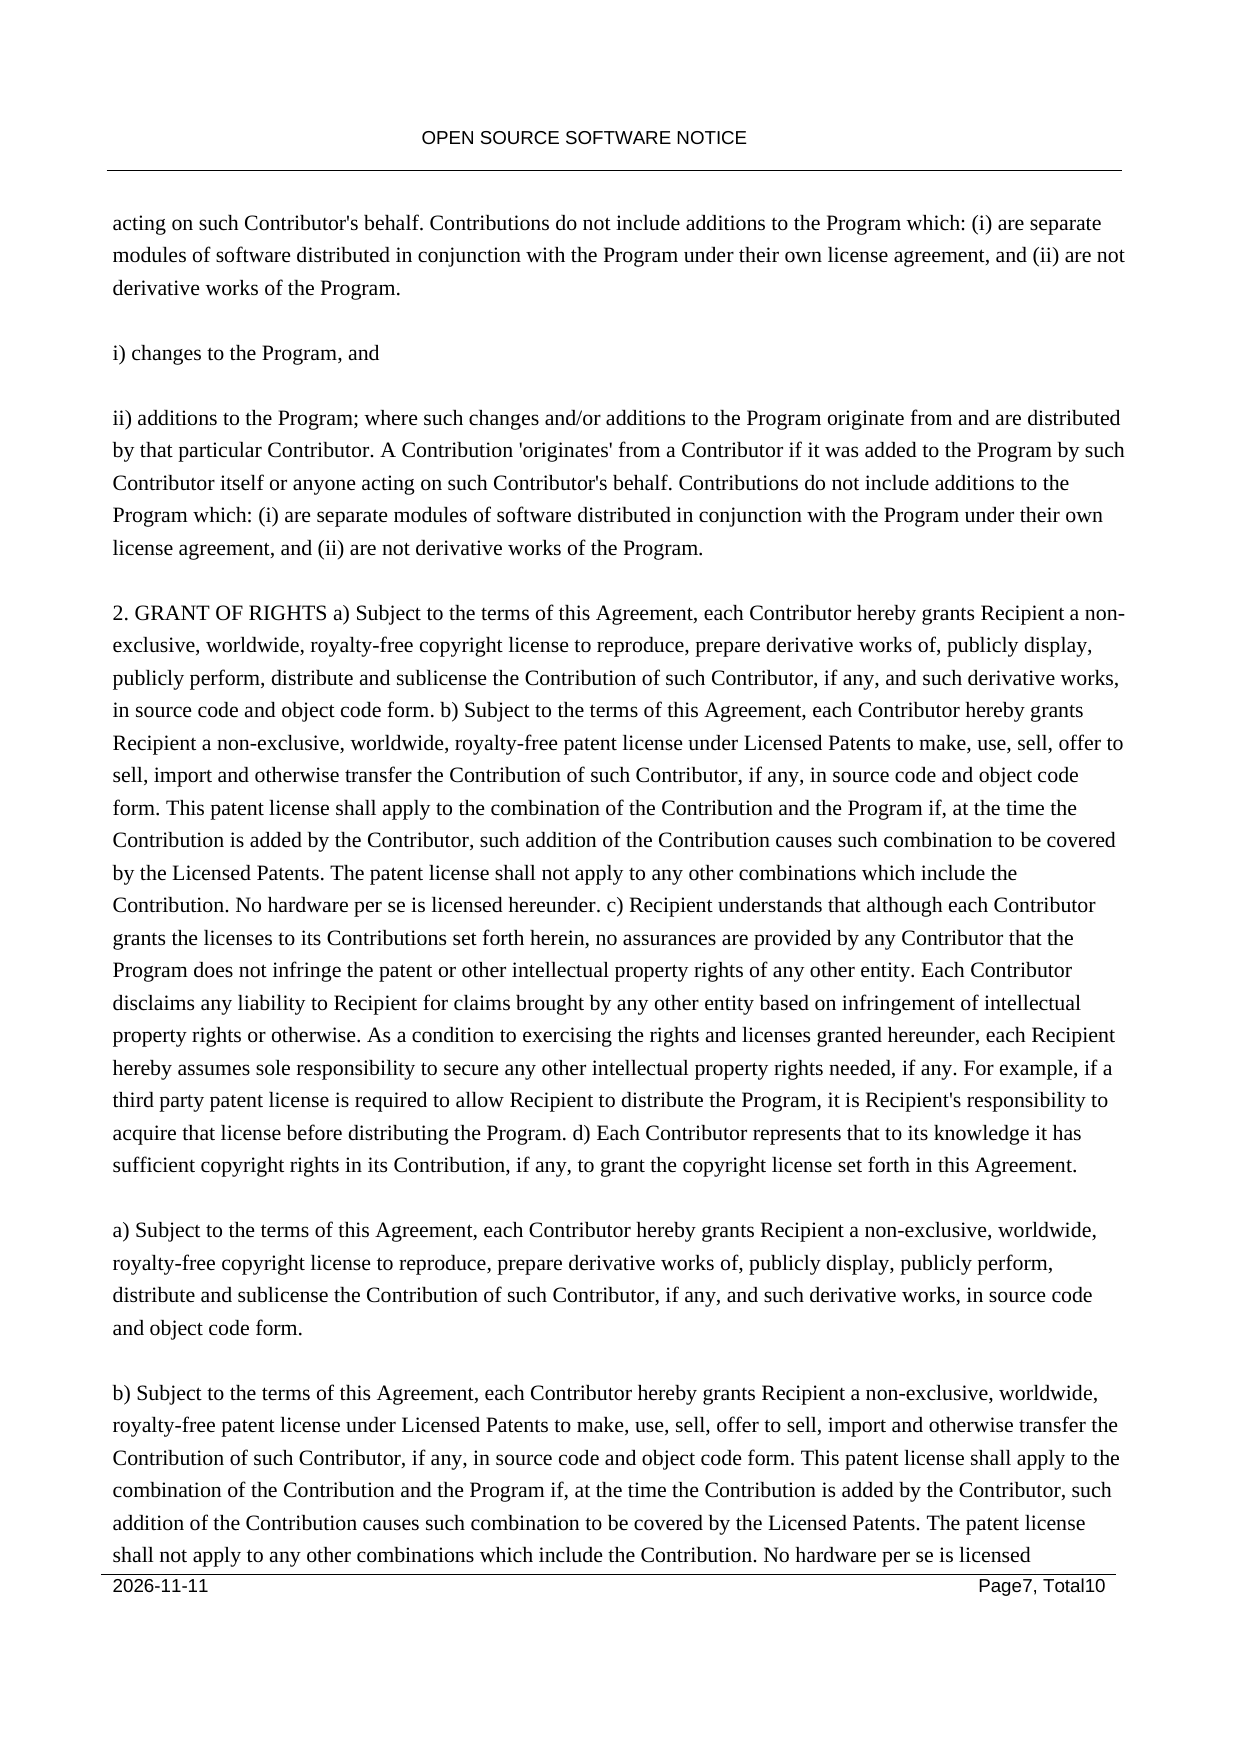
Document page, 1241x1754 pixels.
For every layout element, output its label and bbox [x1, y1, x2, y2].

text [112, 206, 1128, 1571]
